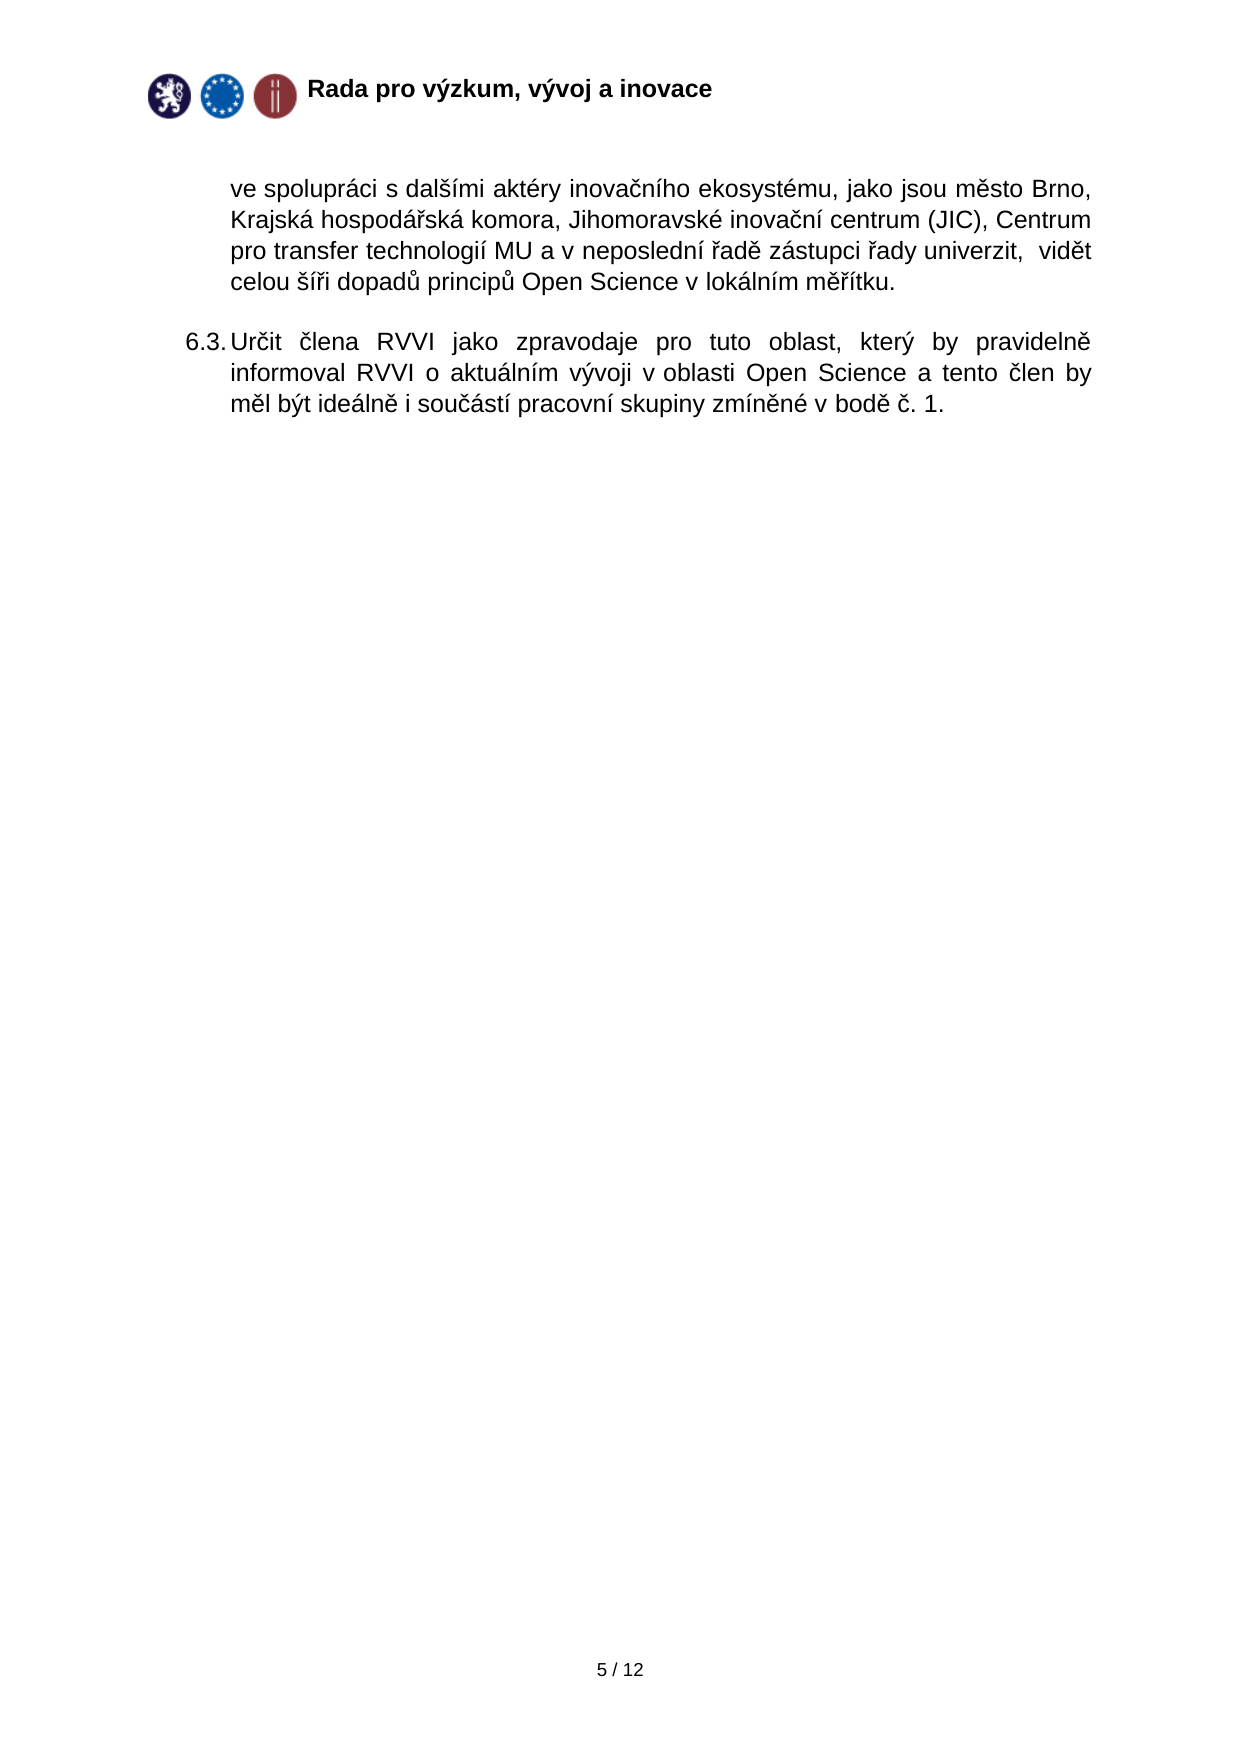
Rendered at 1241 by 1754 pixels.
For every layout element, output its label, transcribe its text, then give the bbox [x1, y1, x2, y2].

picture [147, 73, 298, 120]
list Určit člena RVVI jako zpravodaje pro tuto oblast, který by pravidelně informoval RVVI o aktuálním vývoji v oblasti Open Science a tento člen by měl být ideálně i součástí pracovní skupiny zmíněné v bodě č. 1. [185, 327, 1093, 418]
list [185, 174, 1093, 296]
